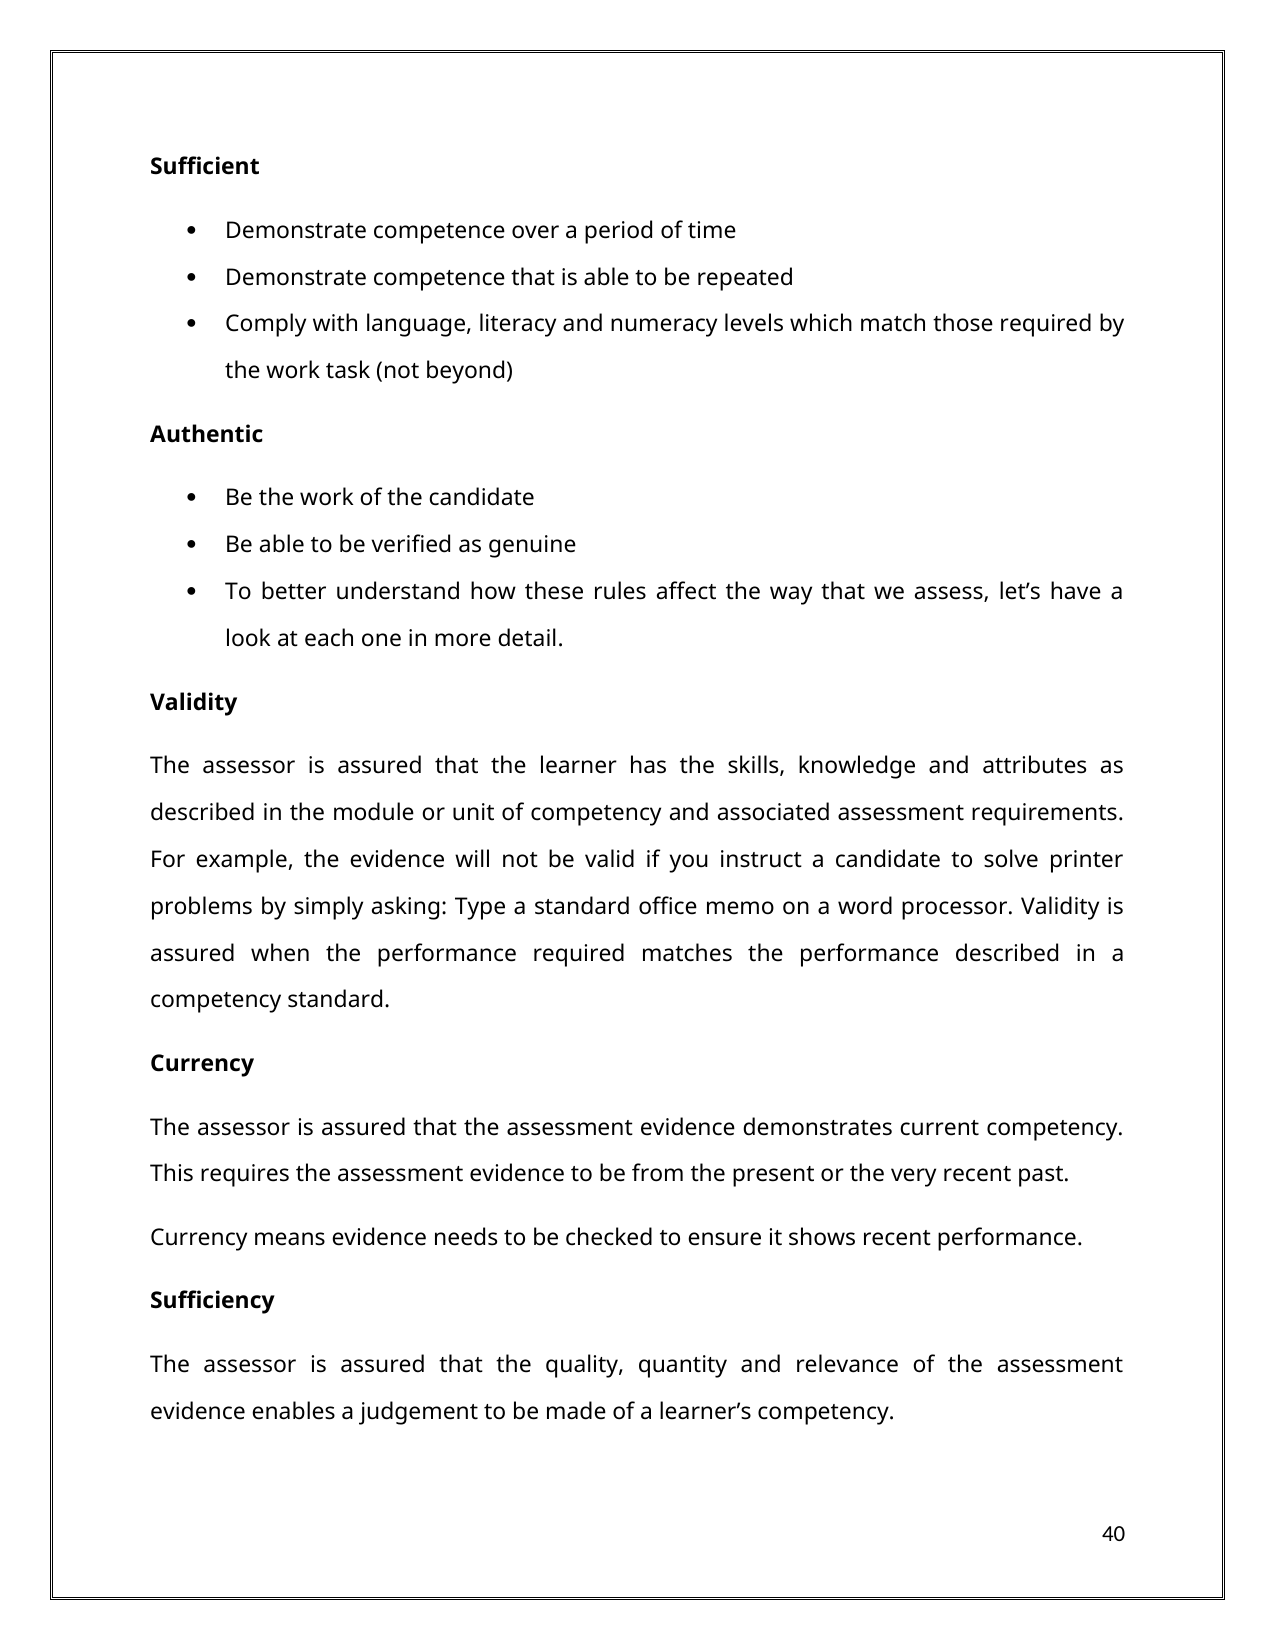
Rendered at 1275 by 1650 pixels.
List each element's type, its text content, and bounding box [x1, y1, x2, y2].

text The assessor is assured that the learner has the skills, knowledge and attributes as described in the module or unit of competency and associated assessment requirements. For example, the evidence will not be valid if you instruct a candidate to solve printer problems by simply asking: Type a standard office memo on a word processor. Validity is assured when the performance required matches the performance described in a competency standard. [150, 749, 1125, 1014]
list To better understand how these rules affect the way that we assess, let’s have a look at each one in more detail. [187, 575, 1125, 653]
text The assessor is assured that the assessment evidence demonstrates current competency. This requires the assessment evidence to be from the present or the very recent past. [150, 1110, 1125, 1188]
list Comply with language, literacy and numeracy levels which match those required by the work task (not beyond) [187, 307, 1125, 385]
text Validity [150, 685, 1125, 717]
text Currency means evidence needs to be checked to ensure it shows recent performance. [150, 1221, 1125, 1252]
list Be able to be verified as genuine [187, 528, 1125, 559]
text Sufficient [150, 150, 1125, 181]
list Demonstrate competence over a period of time [187, 213, 1125, 245]
list Be the work of the candidate [187, 481, 1125, 512]
text The assessor is assured that the quality, quantity and relevance of the assessment evidence enables a judgement to be made of a learner’s competency. [150, 1348, 1125, 1426]
text Currency [150, 1047, 1125, 1078]
text Authentic [150, 418, 1125, 449]
text Sufficiency [150, 1284, 1125, 1316]
list Demonstrate competence that is able to be repeated [187, 260, 1125, 292]
